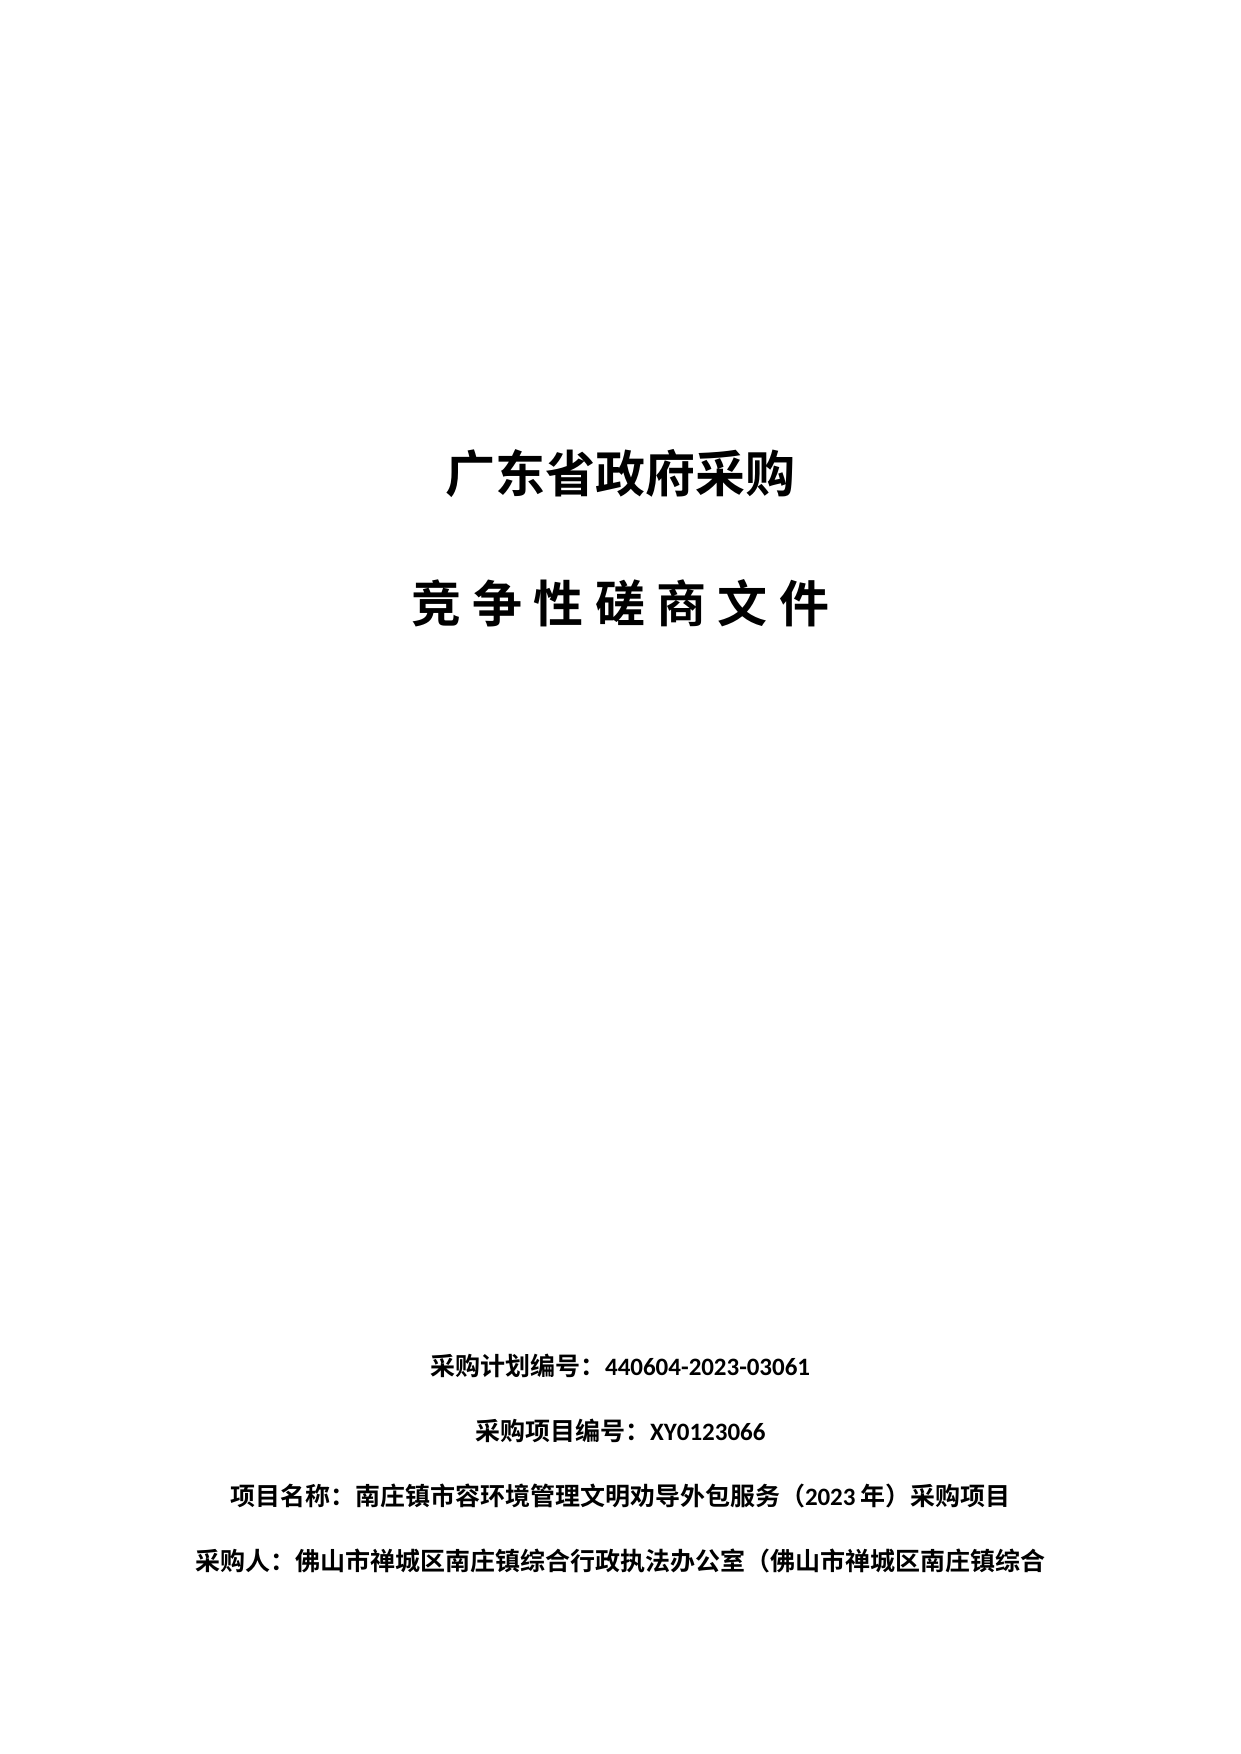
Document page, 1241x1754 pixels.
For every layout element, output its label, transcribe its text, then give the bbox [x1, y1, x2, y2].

text 采购项目编号：XY0123066 [187, 1397, 1053, 1462]
text 广东省政府采购 [187, 422, 1053, 519]
text 竞 争 性 磋 商 文 件 [187, 552, 1053, 1332]
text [187, 1527, 1053, 1592]
text 采购计划编号：440604-2023-03061 [187, 1332, 1053, 1397]
text 项目名称：南庄镇市容环境管理文明劝导外包服务（2023年）采购项目 [187, 1462, 1053, 1527]
